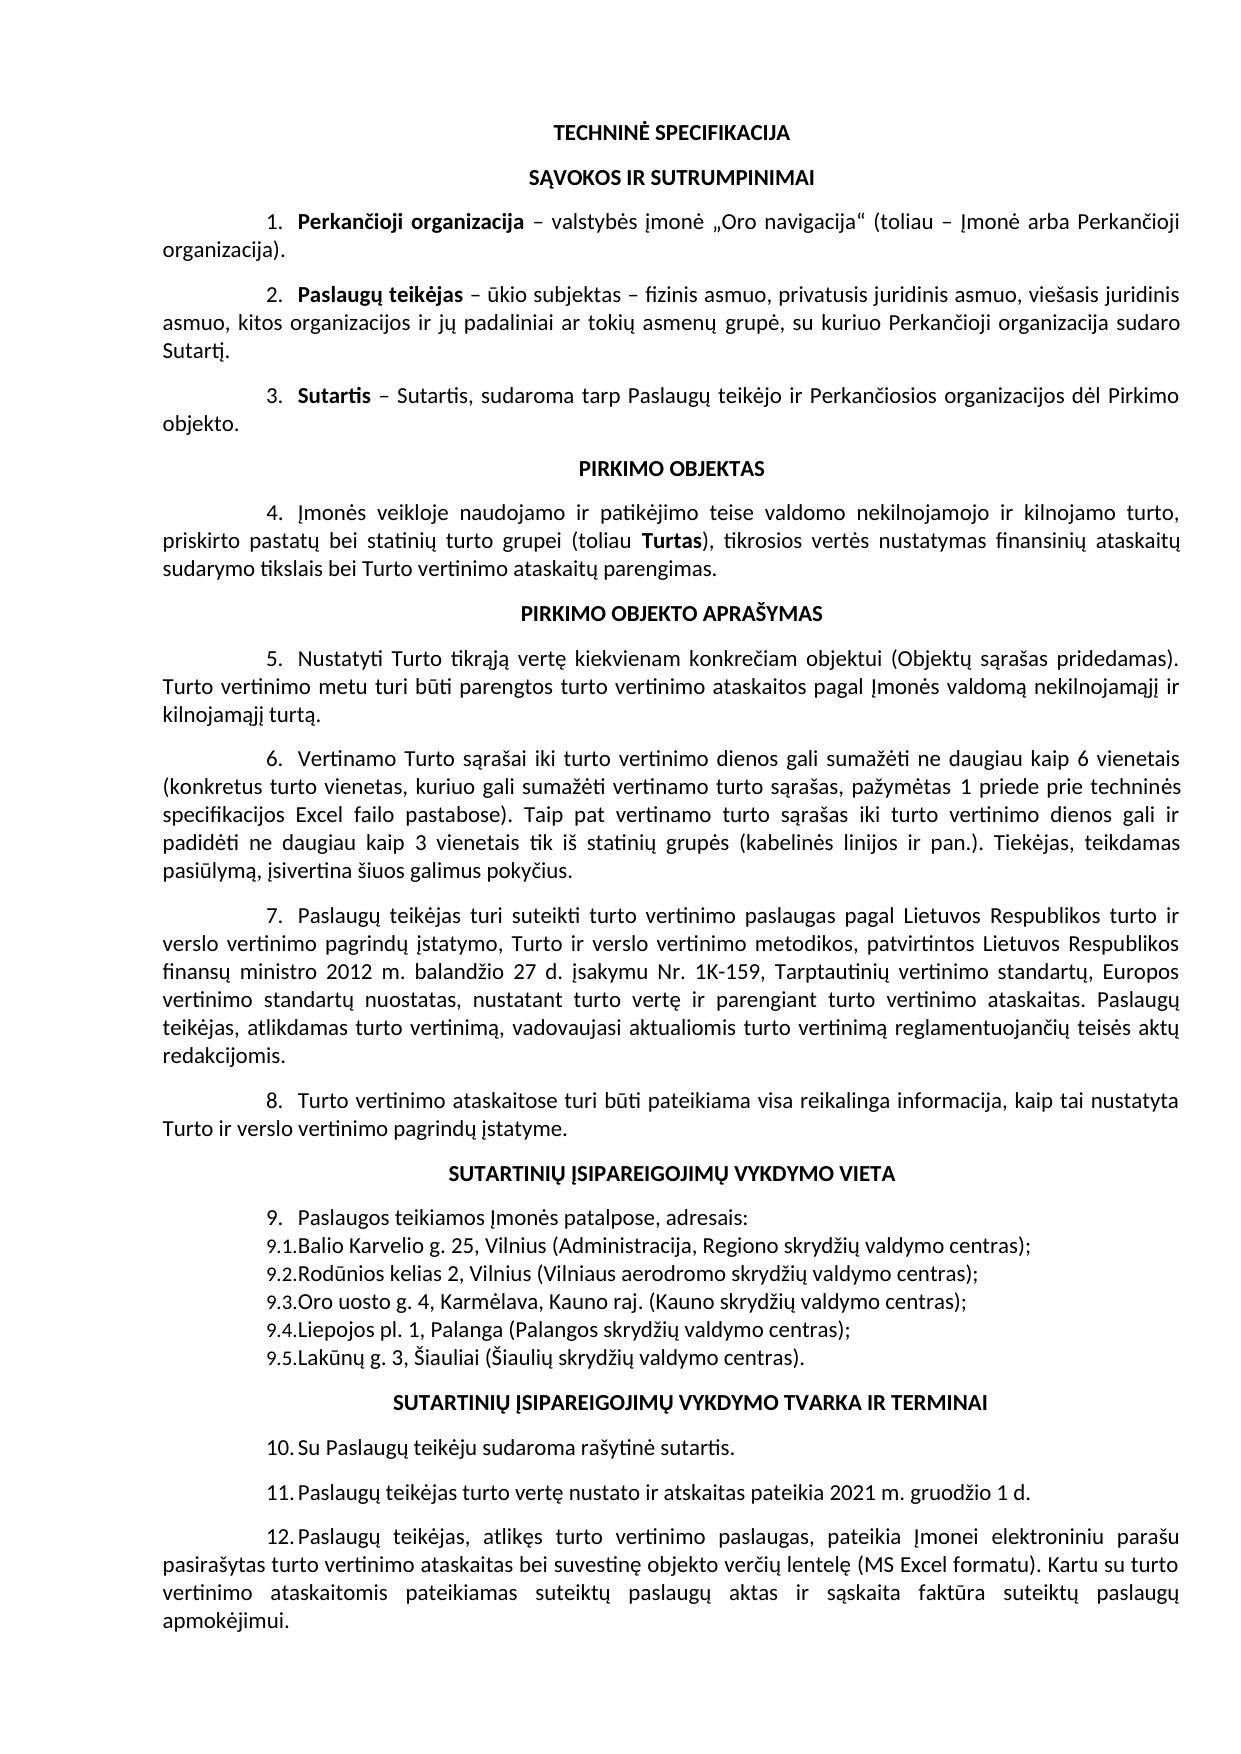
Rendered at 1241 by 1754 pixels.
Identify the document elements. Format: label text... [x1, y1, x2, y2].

list Balio Karvelio g. 25, Vilnius (Administracija, Regiono skrydžių valdymo centras); [162, 1231, 1181, 1259]
list Paslaugų teikėjas turi suteikti turto vertinimo paslaugas pagal Lietuvos Respublikos turto ir verslo vertinimo pagrindų įstatymo, Turto ir verslo vertinimo metodikos, patvirtintos Lietuvos Respublikos finansų ministro 2012 m. balandžio 27 d. įsakymu Nr. 1K-159, Tarptautinių vertinimo standartų, Europos vertinimo standartų nuostatas, nustatant turto vertę ir parengiant turto vertinimo ataskaitas. Paslaugų teikėjas, atlikdamas turto vertinimą, vadovaujasi aktualiomis turto vertinimą reglamentuojančių teisės aktų redakcijomis. [162, 901, 1181, 1069]
list Oro uosto g. 4, Karmėlava, Kauno raj. (Kauno skrydžių valdymo centras); [162, 1287, 1181, 1316]
list Nustatyti Turto tikrąją vertę kiekvienam konkrečiam objektui (Objektų sąrašas pridedamas). Turto vertinimo metu turi būti parengtos turto vertinimo ataskaitos pagal Įmonės valdomą nekilnojamąjį ir kilnojamąjį turtą. [162, 644, 1181, 728]
list Paslaugų teikėjas – ūkio subjektas – fizinis asmuo, privatusis juridinis asmuo, viešasis juridinis asmuo, kitos organizacijos ir jų padaliniai ar tokių asmenų grupė, su kuriuo Perkančioji organizacija sudaro Sutartį. [162, 280, 1181, 364]
text SUTARTINIŲ ĮSIPAREIGOJIMŲ VYKDYMO VIETA [162, 1159, 1181, 1187]
text PIRKIMO OBJEKTO APRAŠYMAS [162, 599, 1181, 627]
list Paslaugos teikiamos Įmonės patalpose, adresais: [162, 1203, 1181, 1231]
list Paslaugų teikėjas turto vertę nustato ir atskaitas pateikia 2021 m. gruodžio 1 d. [162, 1478, 1181, 1506]
list Paslaugų teikėjas, atlikęs turto vertinimo paslaugas, pateikia Įmonei elektroniniu parašu pasirašytas turto vertinimo ataskaitas bei suvestinę objekto verčių lentelę (MS Excel formatu). Kartu su turto vertinimo ataskaitomis pateikiamas suteiktų paslaugų aktas ir sąskaita faktūra suteiktų paslaugų apmokėjimui. [162, 1522, 1181, 1634]
list Liepojos pl. 1, Palanga (Palangos skrydžių valdymo centras); [162, 1316, 1181, 1343]
list Sutartis – Sutartis, sudaroma tarp Paslaugų teikėjo ir Perkančiosios organizacijos dėl Pirkimo objekto. [162, 381, 1181, 437]
list Su Paslaugų teikėju sudaroma rašytinė sutartis. [162, 1433, 1181, 1461]
list Vertinamo Turto sąrašai iki turto vertinimo dienos gali sumažėti ne daugiau kaip 6 vienetais (konkretus turto vienetas, kuriuo gali sumažėti vertinamo turto sąrašas, pažymėtas 1 priede prie techninės specifikacijos Excel failo pastabose). Taip pat vertinamo turto sąrašas iki turto vertinimo dienos gali ir padidėti ne daugiau kaip 3 vienetais tik iš statinių grupės (kabelinės linijos ir pan.). Tiekėjas, teikdamas pasiūlymą, įsivertina šiuos galimus pokyčius. [162, 744, 1181, 884]
list Perkančioji organizacija – valstybės įmonė „Oro navigacija“ (toliau – Įmonė arba Perkančioji organizacija). [162, 207, 1181, 263]
list Įmonės veikloje naudojamo ir patikėjimo teise valdomo nekilnojamojo ir kilnojamo turto, priskirto pastatų bei statinių turto grupei (toliau Turtas), tikrosios vertės nustatymas finansinių ataskaitų sudarymo tikslais bei Turto vertinimo ataskaitų parengimas. [162, 498, 1181, 582]
text SĄVOKOS IR SUTRUMPINIMAI [162, 163, 1181, 191]
text SUTARTINIŲ ĮSIPAREIGOJIMŲ VYKDYMO TVARKA IR TERMINAI [200, 1388, 1181, 1416]
list Rodūnios kelias 2, Vilnius (Vilniaus aerodromo skrydžių valdymo centras); [162, 1259, 1181, 1287]
text PIRKIMO OBJEKTAS [162, 454, 1181, 482]
list Lakūnų g. 3, Šiauliai (Šiaulių skrydžių valdymo centras). [162, 1343, 1181, 1372]
text TECHNINĖ SPECIFIKACIJA [162, 118, 1181, 146]
list Turto vertinimo ataskaitose turi būti pateikiama visa reikalinga informacija, kaip tai nustatyta Turto ir verslo vertinimo pagrindų įstatyme. [162, 1086, 1181, 1142]
